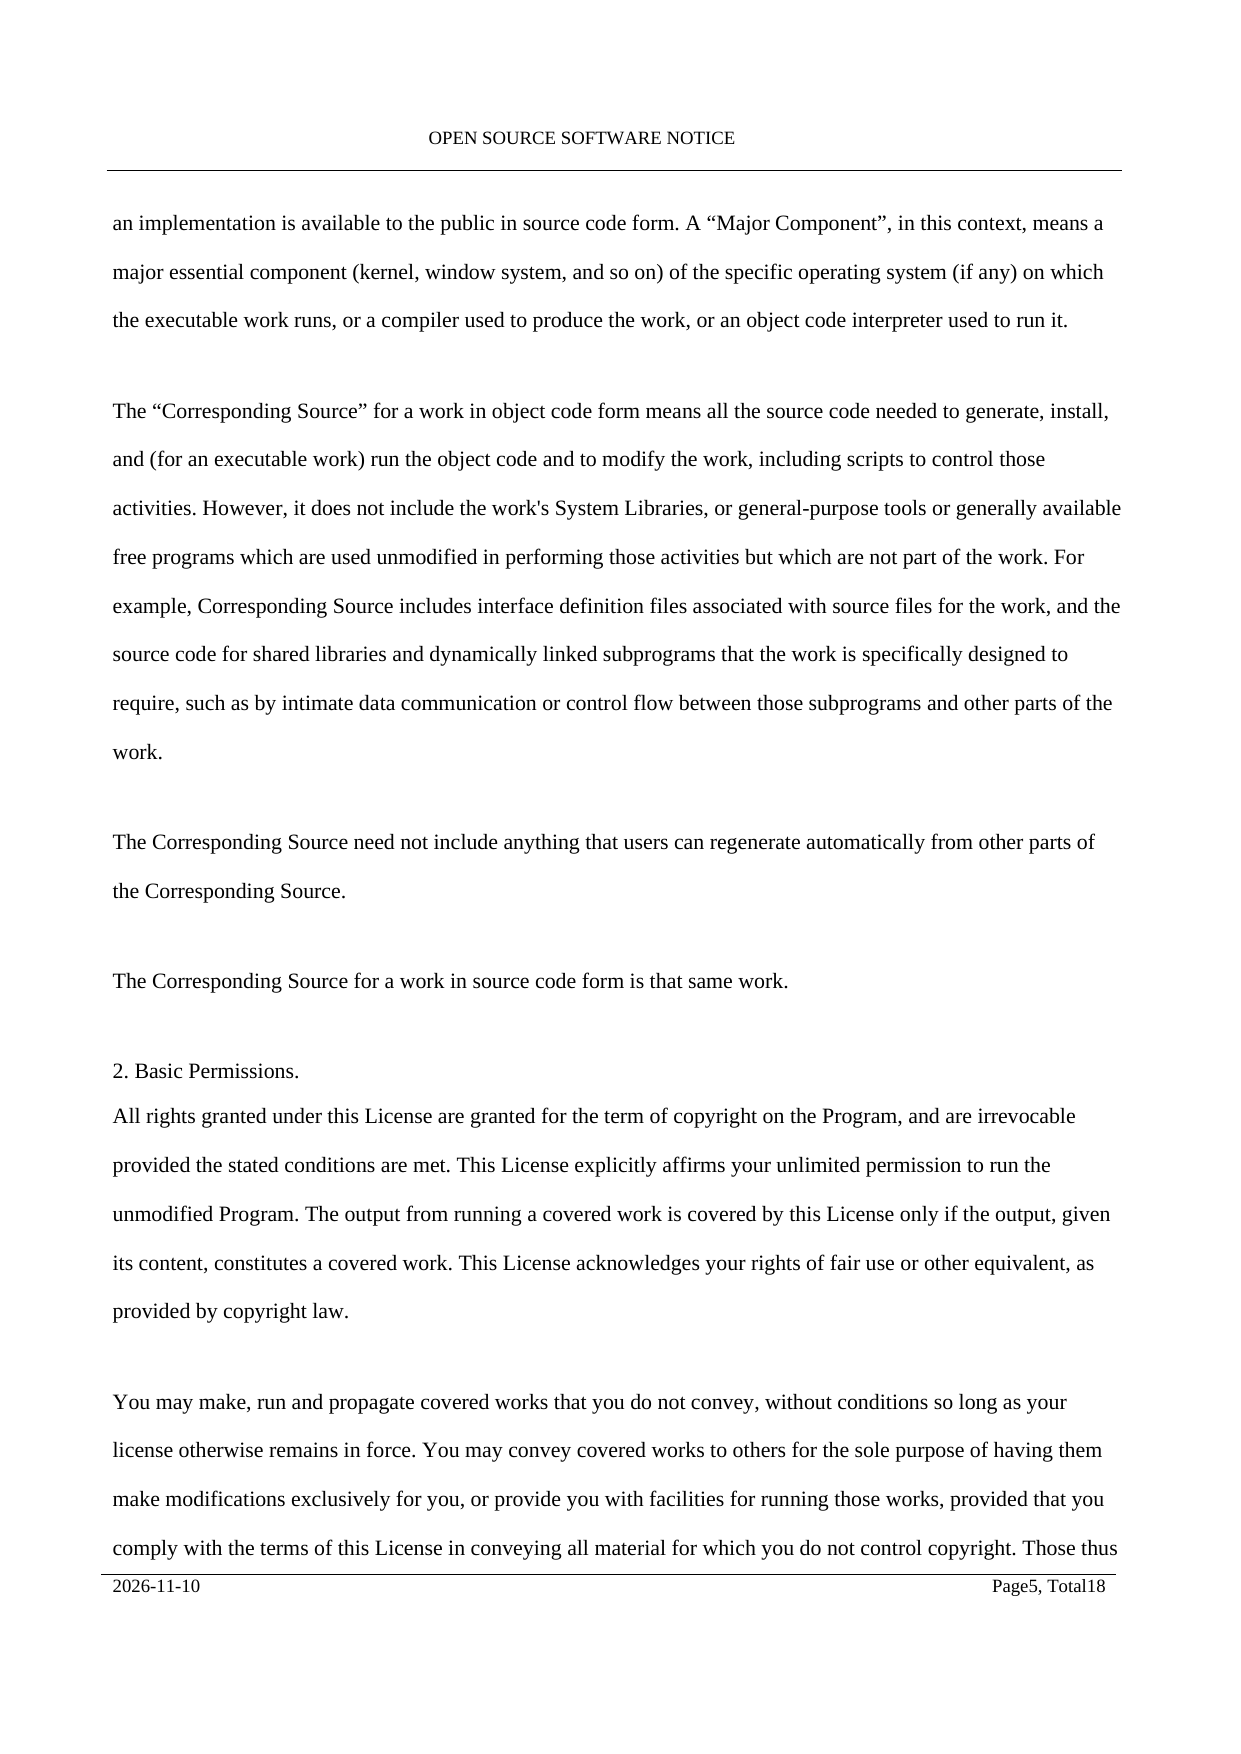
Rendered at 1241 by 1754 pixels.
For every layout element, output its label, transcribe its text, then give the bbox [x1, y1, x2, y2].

text The Corresponding Source need not include anything that users can regenerate automatically from other parts of the Corresponding Source. [112, 826, 1128, 907]
text The “Corresponding Source” for a work in object code form means all the source code needed to generate, install, and (for an executable work) run the object code and to modify the work, including scripts to control those activities. However, it does not include the work's System Libraries, or general-purpose tools or generally available free programs which are used unmodified in performing those activities but which are not part of the work. For example, Corresponding Source includes interface definition files associated with source files for the work, and the source code for shared libraries and dynamically linked subprograms that the work is specifically designed to require, such as by intimate data communication or control flow between those subprograms and other parts of the work. [112, 394, 1128, 768]
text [112, 1385, 1128, 1564]
text All rights granted under this License are granted for the term of copyright on the Program, and are irrevocable provided the stated conditions are met. This License explicitly affirms your unlimited permission to run the unmodified Program. The output from running a covered work is covered by this License only if the output, given its content, constitutes a covered work. This License acknowledges your rights of fair use or other equivalent, as provided by copyright law. [112, 1100, 1128, 1327]
text 2. Basic Permissions. [112, 1055, 1128, 1087]
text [112, 206, 1128, 336]
text The Corresponding Source for a work in source code form is that same work. [112, 964, 1128, 997]
